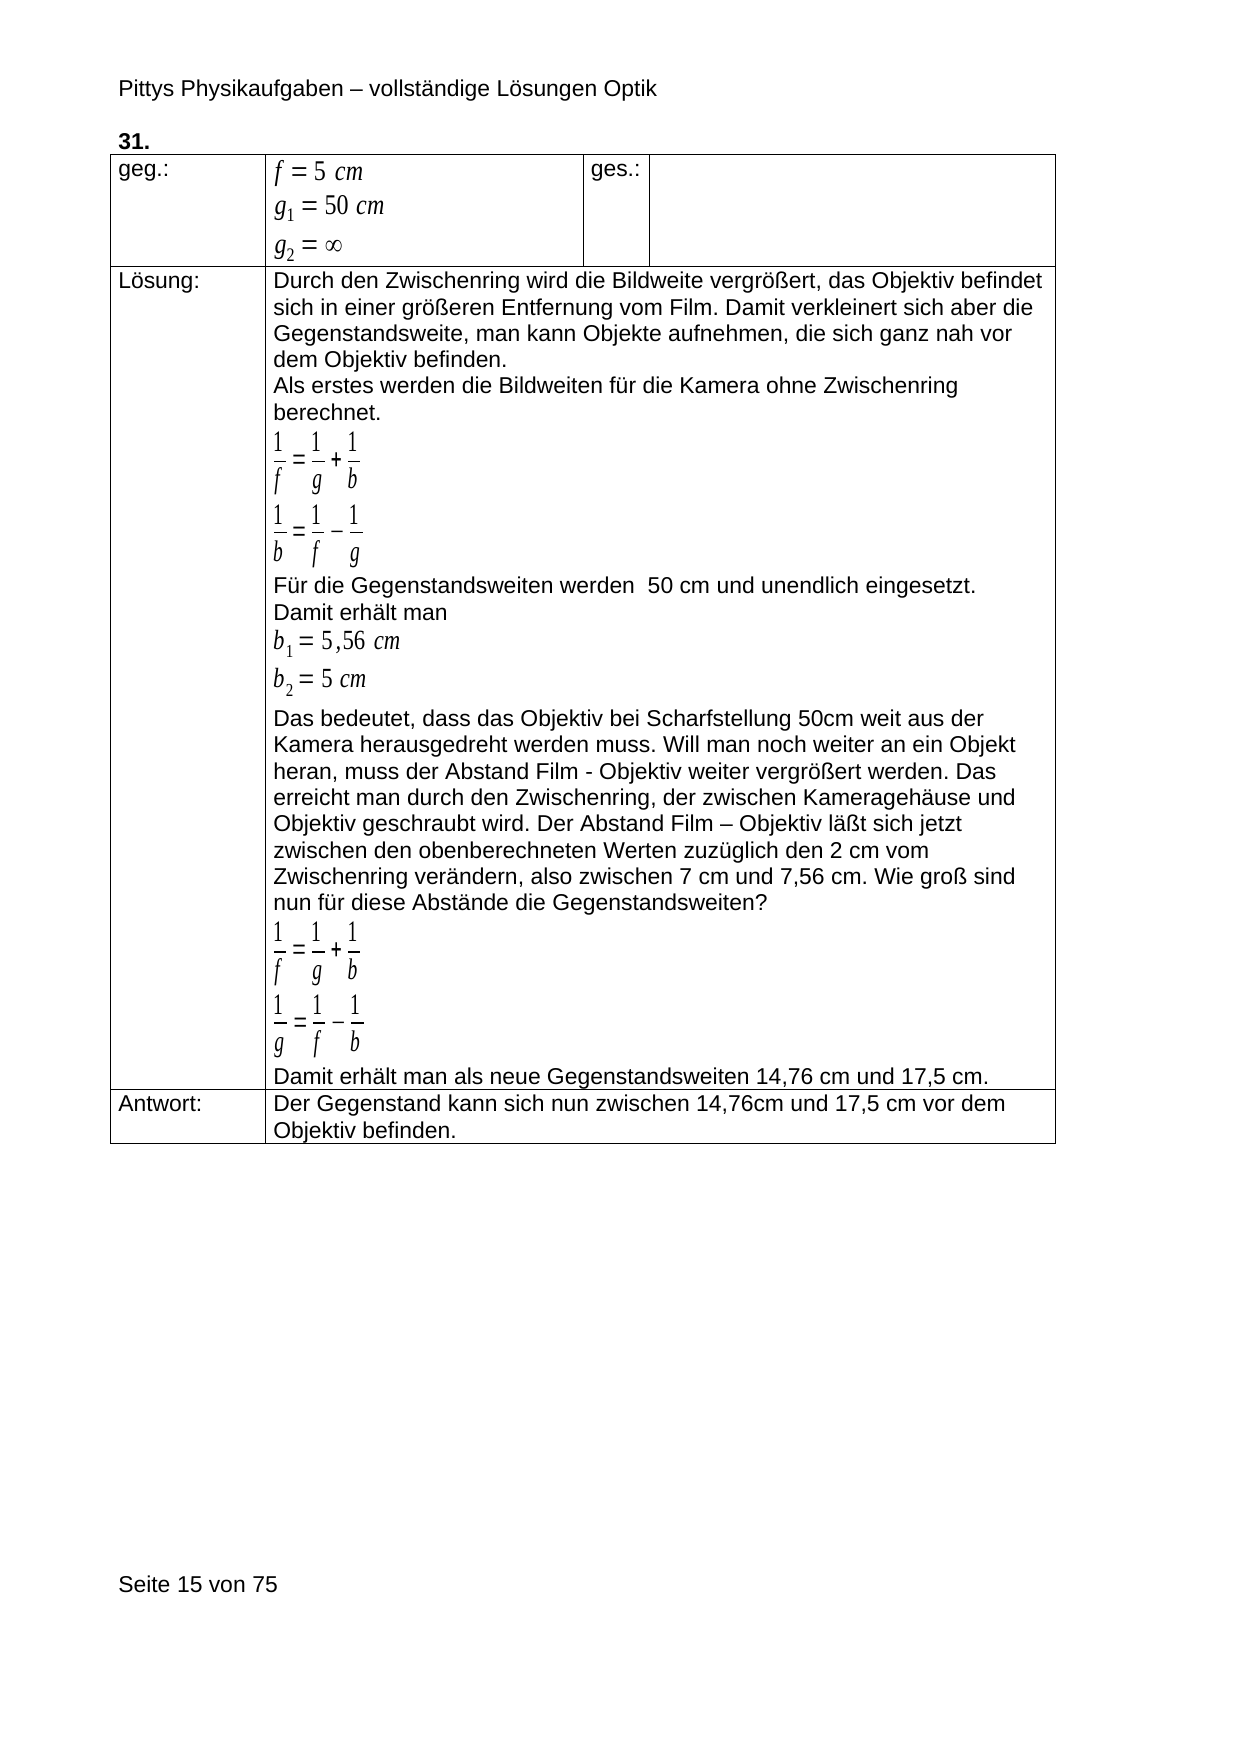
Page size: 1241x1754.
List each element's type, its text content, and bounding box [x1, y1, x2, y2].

table_header [266, 155, 583, 266]
table_cell Antwort: [111, 1090, 265, 1143]
table_header ges.: [584, 155, 649, 266]
table_cell Lösung: [111, 267, 265, 1089]
table_header geg.: [111, 155, 265, 266]
table_cell Der Gegenstand kann sich nun zwischen 14,76cm und 17,5 cm vor dem Objektiv befinden. [266, 1090, 1055, 1143]
text 31. [118, 128, 1152, 154]
table_cell Durch den Zwischenring wird die Bildweite vergrößert, das Objektiv befindet sich in einer größeren Entfernung vom Film. Damit verkleinert sich aber die Gegenstandsweite, man kann Objekte aufnehmen, die sich ganz nah vor dem Objektiv befinden. Als erstes werden die Bildweiten für die Kamera ohne Zwischenring berechnet. Für die Gegenstandsweiten werden 50 cm und unendlich eingesetzt. Damit erhält man Das bedeutet, dass das Objektiv bei Scharfstellung 50cm weit aus der Kamera herausgedreht werden muss. Will man noch weiter an ein Objekt heran, muss der Abstand Film - Objektiv weiter vergrößert werden. Das erreicht man durch den Zwischenring, der zwischen Kameragehäuse und Objektiv geschraubt wird. Der Abstand Film – Objektiv läßt sich jetzt zwischen den obenberechneten Werten zuzüglich den 2 cm vom Zwischenring verändern, also zwischen 7 cm und 7,56 cm. Wie groß sind nun für diese Abstände die Gegenstandsweiten? Damit erhält man als neue Gegenstandsweiten 14,76 cm und 17,5 cm. [266, 267, 1055, 1089]
table_header [650, 155, 1055, 266]
